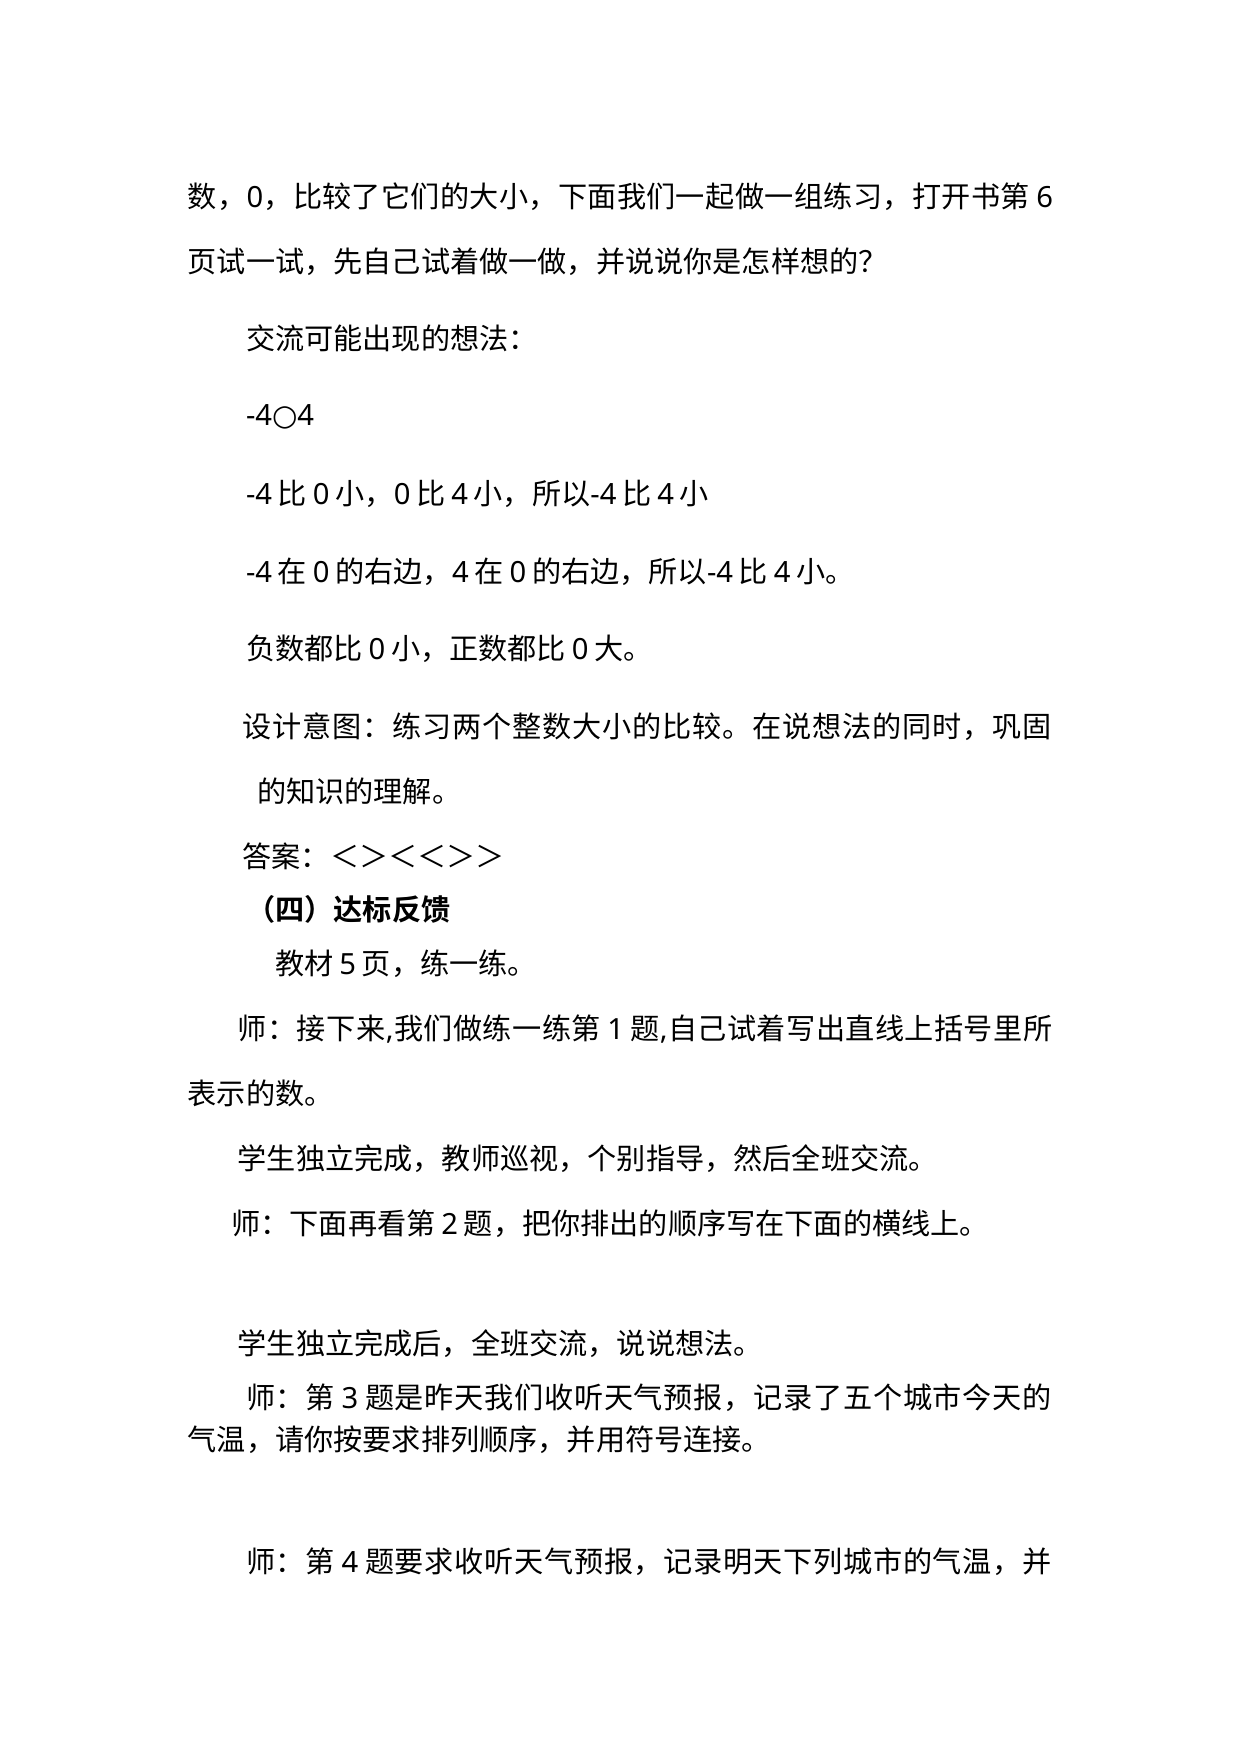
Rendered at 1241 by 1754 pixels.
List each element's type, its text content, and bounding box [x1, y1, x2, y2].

text 学生独立完成，教师巡视，个别指导，然后全班交流。 [187, 1124, 1053, 1189]
text 交流可能出现的想法： [187, 304, 1053, 369]
text -4比0小，0比4小，所以-4比4小 [187, 459, 1053, 524]
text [187, 1538, 1053, 1581]
text 师：第3题是昨天我们收听天气预报，记录了五个城市今天的气温，请你按要求排列顺序，并用符号连接。 [187, 1374, 1053, 1459]
text （四）达标反馈 [187, 887, 1053, 929]
text 答案：＜＞＜＜＞＞ [242, 822, 1053, 887]
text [187, 162, 1053, 292]
text 师：接下来,我们做练一练第1题,自己试着写出直线上括号里所表示的数。 [187, 994, 1053, 1124]
text 教材5页，练一练。 [187, 929, 1053, 994]
text -4在0的右边，4在0的右边，所以-4比4小。 [187, 537, 1053, 602]
text -4○4 [187, 382, 1053, 447]
text 学生独立完成后，全班交流，说说想法。 [187, 1309, 1053, 1374]
text 设计意图：练习两个整数大小的比较。在说想法的同时，巩固的知识的理解。 [242, 692, 1053, 822]
text 负数都比0小，正数都比0大。 [187, 614, 1053, 679]
text 师：下面再看第2题，把你排出的顺序写在下面的横线上。 [231, 1189, 1053, 1254]
